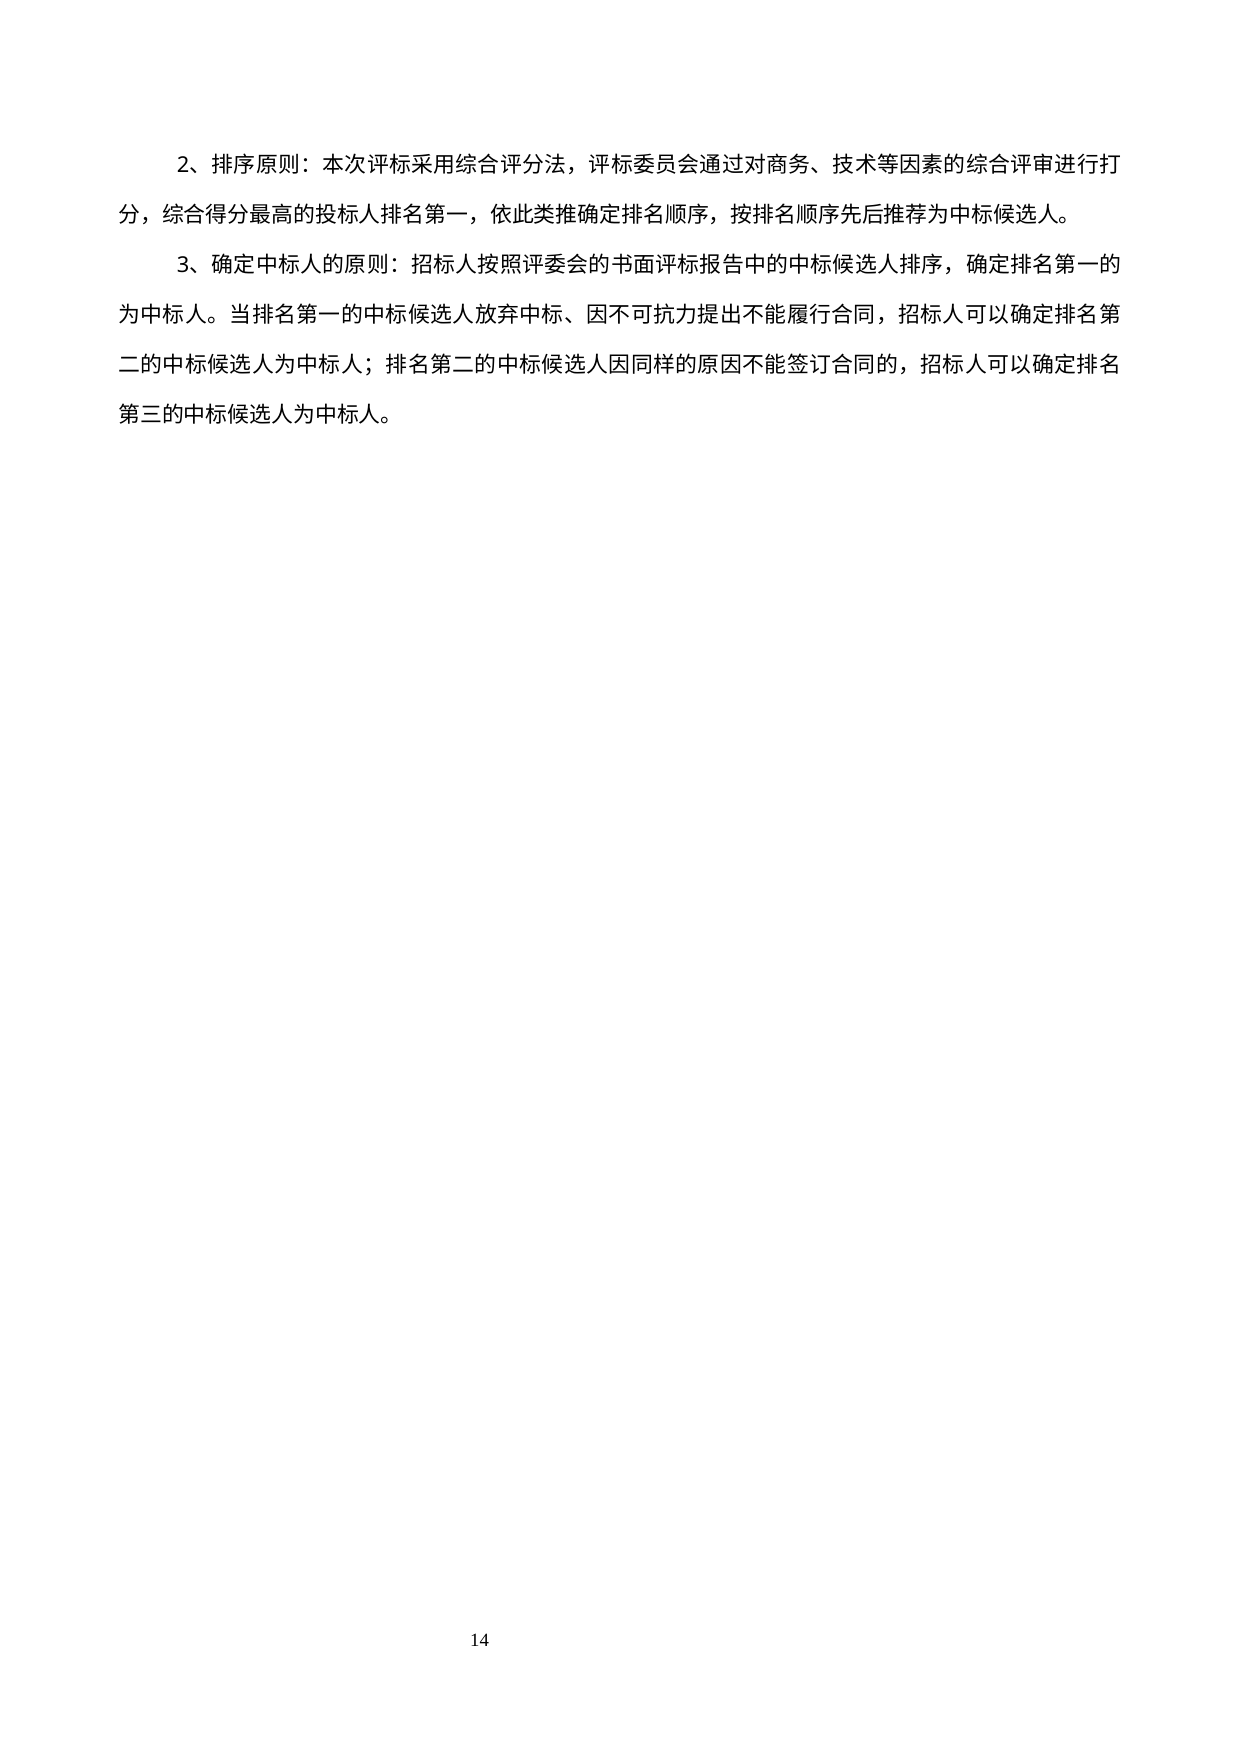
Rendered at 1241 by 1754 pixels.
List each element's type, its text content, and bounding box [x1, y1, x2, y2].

text 3、确定中标人的原则：招标人按照评委会的书面评标报告中的中标候选人排序，确定排名第一的为中标人。当排名第一的中标候选人放弃中标、因不可抗力提出不能履行合同，招标人可以确定排名第二的中标候选人为中标人；排名第二的中标候选人因同样的原因不能签订合同的，招标人可以确定排名第三的中标候选人为中标人。 [118, 232, 1122, 432]
text 2、排序原则：本次评标采用综合评分法，评标委员会通过对商务、技术等因素的综合评审进行打分，综合得分最高的投标人排名第一，依此类推确定排名顺序，按排名顺序先后推荐为中标候选人。 [118, 132, 1122, 232]
